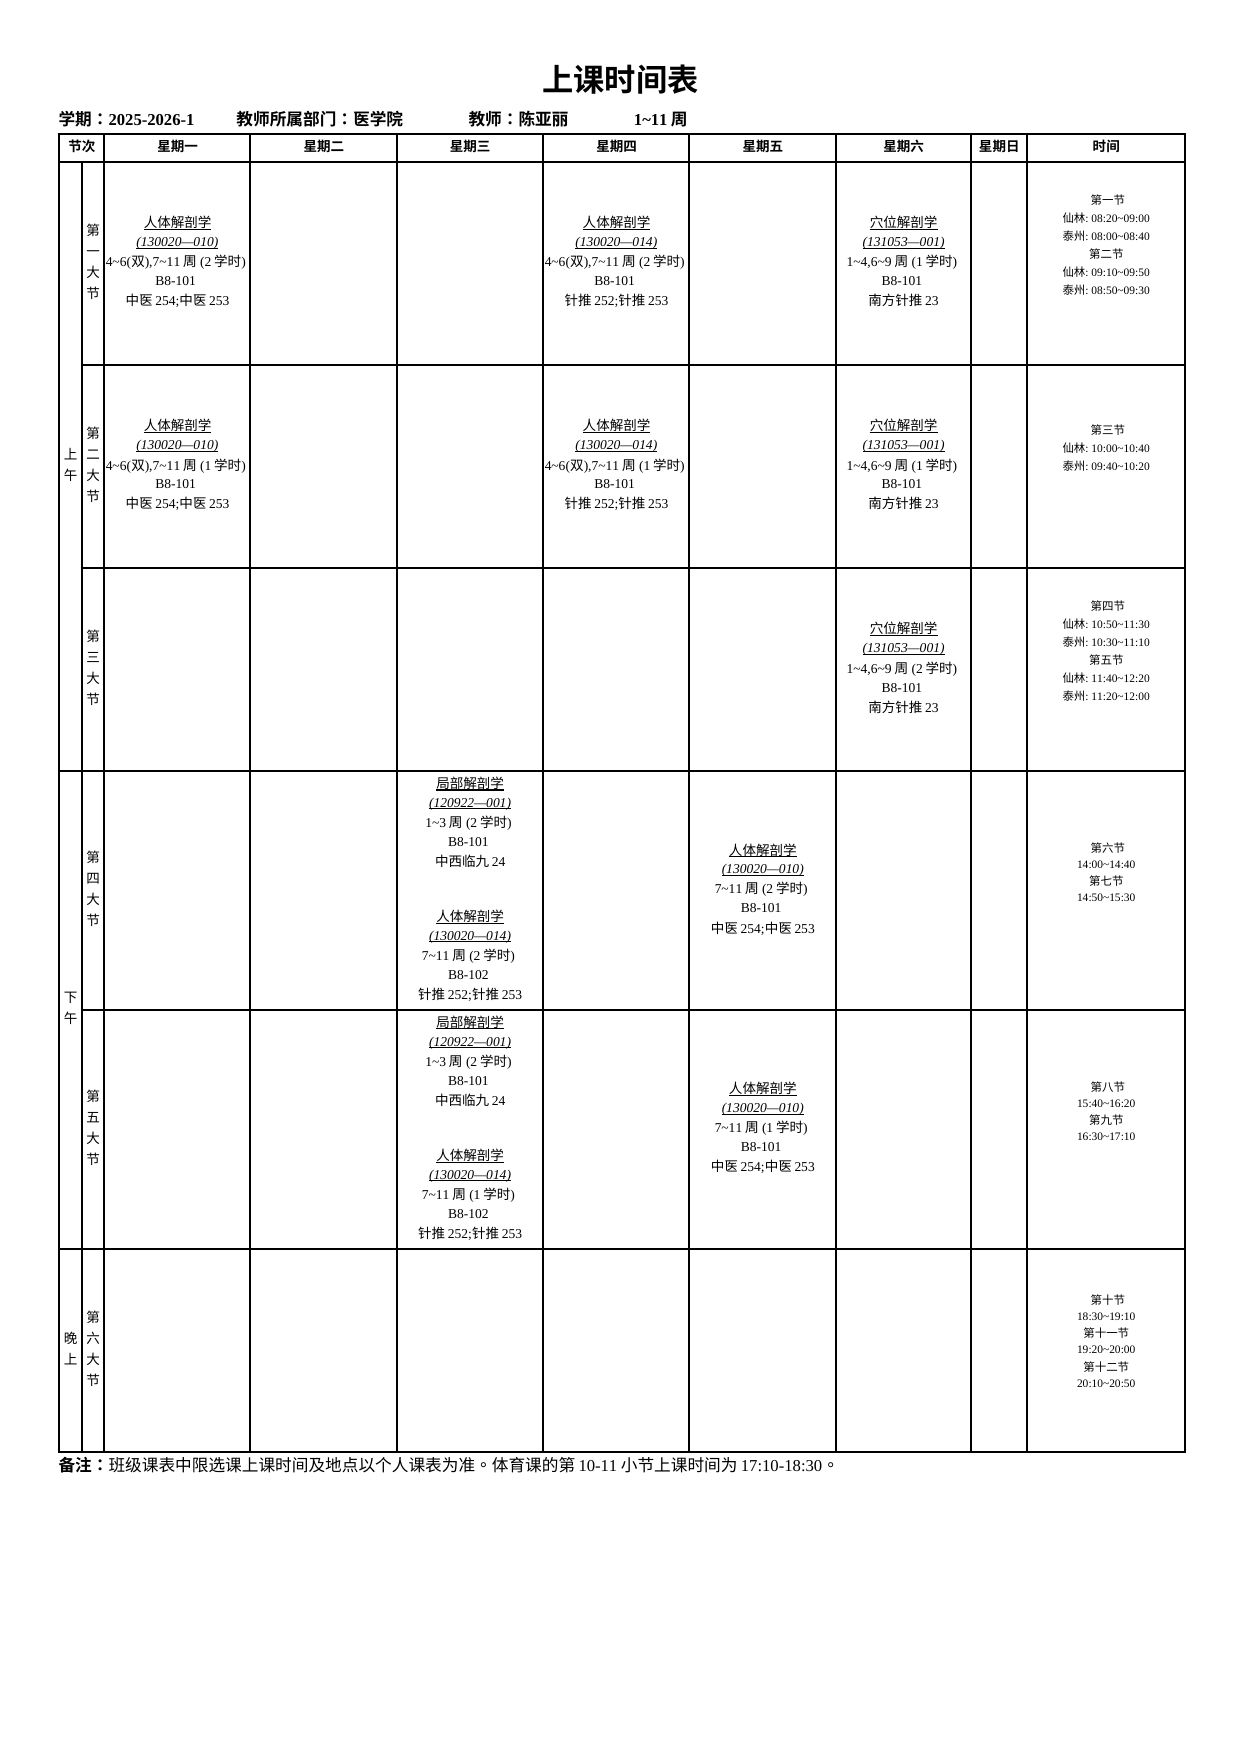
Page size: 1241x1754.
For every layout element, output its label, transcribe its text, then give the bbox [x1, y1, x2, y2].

table_cell 局部解剖学 (120922—001) 1~3周 (2学时) B8-101 中西临九24 人体解剖学 (130020—014) 7~11周 (1学时) B8-102 针推252;针推253 [398, 1011, 542, 1248]
table_cell [837, 1011, 970, 1248]
table_cell 晚上 [60, 1250, 81, 1451]
table_header 星期六 [837, 135, 970, 161]
table_cell 第一节 仙林: 08:20~09:00 泰州: 08:00~08:40 第二节 仙林: 09:10~09:50 泰州: 08:50~09:30 [1028, 163, 1184, 364]
table_cell [972, 1250, 1026, 1451]
table_cell [251, 1011, 396, 1248]
table_cell [398, 163, 542, 364]
table_cell [398, 366, 542, 567]
table_header 星期一 [105, 135, 249, 161]
table_cell 第四节 仙林: 10:50~11:30 泰州: 10:30~11:10 第五节 仙林: 11:40~12:20 泰州: 11:20~12:00 [1028, 569, 1184, 770]
table_cell 第八节 15:40~16:20 第九节 16:30~17:10 [1028, 1011, 1184, 1248]
table_cell [837, 772, 970, 1009]
table_cell 人体解剖学 (130020—010) 4~6(双),7~11周 (1学时) B8-101 中医254;中医253 [105, 366, 249, 567]
table_cell [105, 772, 249, 1009]
table_header 时间 [1028, 135, 1184, 161]
table_cell 第五大节 [83, 1011, 103, 1248]
table_cell [251, 366, 396, 567]
table_cell [972, 163, 1026, 364]
table_cell [972, 772, 1026, 1009]
table_cell [398, 569, 542, 770]
table_cell 人体解剖学 (130020—010) 4~6(双),7~11周 (2学时) B8-101 中医254;中医253 [105, 163, 249, 364]
table_cell [251, 772, 396, 1009]
table_cell [690, 569, 835, 770]
table_cell [398, 1250, 542, 1451]
table_cell 人体解剖学 (130020—014) 4~6(双),7~11周 (1学时) B8-101 针推252;针推253 [544, 366, 688, 567]
table_cell 人体解剖学 (130020—014) 4~6(双),7~11周 (2学时) B8-101 针推252;针推253 [544, 163, 688, 364]
table_header 节次 [60, 135, 103, 161]
table_cell 人体解剖学 (130020—010) 7~11周 (1学时) B8-101 中医254;中医253 [690, 1011, 835, 1248]
table_header 星期二 [251, 135, 396, 161]
table_cell [105, 569, 249, 770]
table_cell [690, 163, 835, 364]
table_cell 人体解剖学 (130020—010) 7~11周 (2学时) B8-101 中医254;中医253 [690, 772, 835, 1009]
table_cell 上午 [60, 163, 81, 770]
table_cell [544, 1011, 688, 1248]
table_cell 第二大节 [83, 366, 103, 567]
table_cell [837, 1250, 970, 1451]
table_cell 第六大节 [83, 1250, 103, 1451]
table_cell 穴位解剖学 (131053—001) 1~4,6~9周 (1学时) B8-101 南方针推23 [837, 366, 970, 567]
table_cell [690, 366, 835, 567]
table_header 星期四 [544, 135, 688, 161]
text 上课时间表 [58, 58, 1182, 101]
table_cell 穴位解剖学 (131053—001) 1~4,6~9周 (2学时) B8-101 南方针推23 [837, 569, 970, 770]
table_cell [251, 1250, 396, 1451]
table_cell [251, 569, 396, 770]
table_cell [972, 569, 1026, 770]
table_cell 下午 [60, 772, 81, 1248]
table_cell [544, 569, 688, 770]
table_cell 第六节 14:00~14:40 第七节 14:50~15:30 [1028, 772, 1184, 1009]
text 学期：2025-2026-1 教师所属部门：医学院 教师：陈亚丽 1~11周 [58, 107, 1182, 130]
table_cell 局部解剖学 (120922—001) 1~3周 (2学时) B8-101 中西临九24 人体解剖学 (130020—014) 7~11周 (2学时) B8-102 针推252;针推253 [398, 772, 542, 1009]
table_cell 第三大节 [83, 569, 103, 770]
table_cell 第四大节 [83, 772, 103, 1009]
text 备注：班级课表中限选课上课时间及地点以个人课表为准。体育课的第10-11小节上课时间为17:10-18:30。 [58, 1453, 1182, 1476]
table_cell 第一大节 [83, 163, 103, 364]
table_cell 穴位解剖学 (131053—001) 1~4,6~9周 (1学时) B8-101 南方针推23 [837, 163, 970, 364]
table_cell [251, 163, 396, 364]
table_cell 第十节 18:30~19:10 第十一节 19:20~20:00 第十二节 20:10~20:50 [1028, 1250, 1184, 1451]
table_cell [544, 772, 688, 1009]
table_header 星期三 [398, 135, 542, 161]
table_cell [544, 1250, 688, 1451]
table_cell [105, 1250, 249, 1451]
table_cell 第三节 仙林: 10:00~10:40 泰州: 09:40~10:20 [1028, 366, 1184, 567]
table_header 星期日 [972, 135, 1026, 161]
table_cell [105, 1011, 249, 1248]
table_header 星期五 [690, 135, 835, 161]
table_cell [690, 1250, 835, 1451]
table_cell [972, 366, 1026, 567]
table_cell [972, 1011, 1026, 1248]
